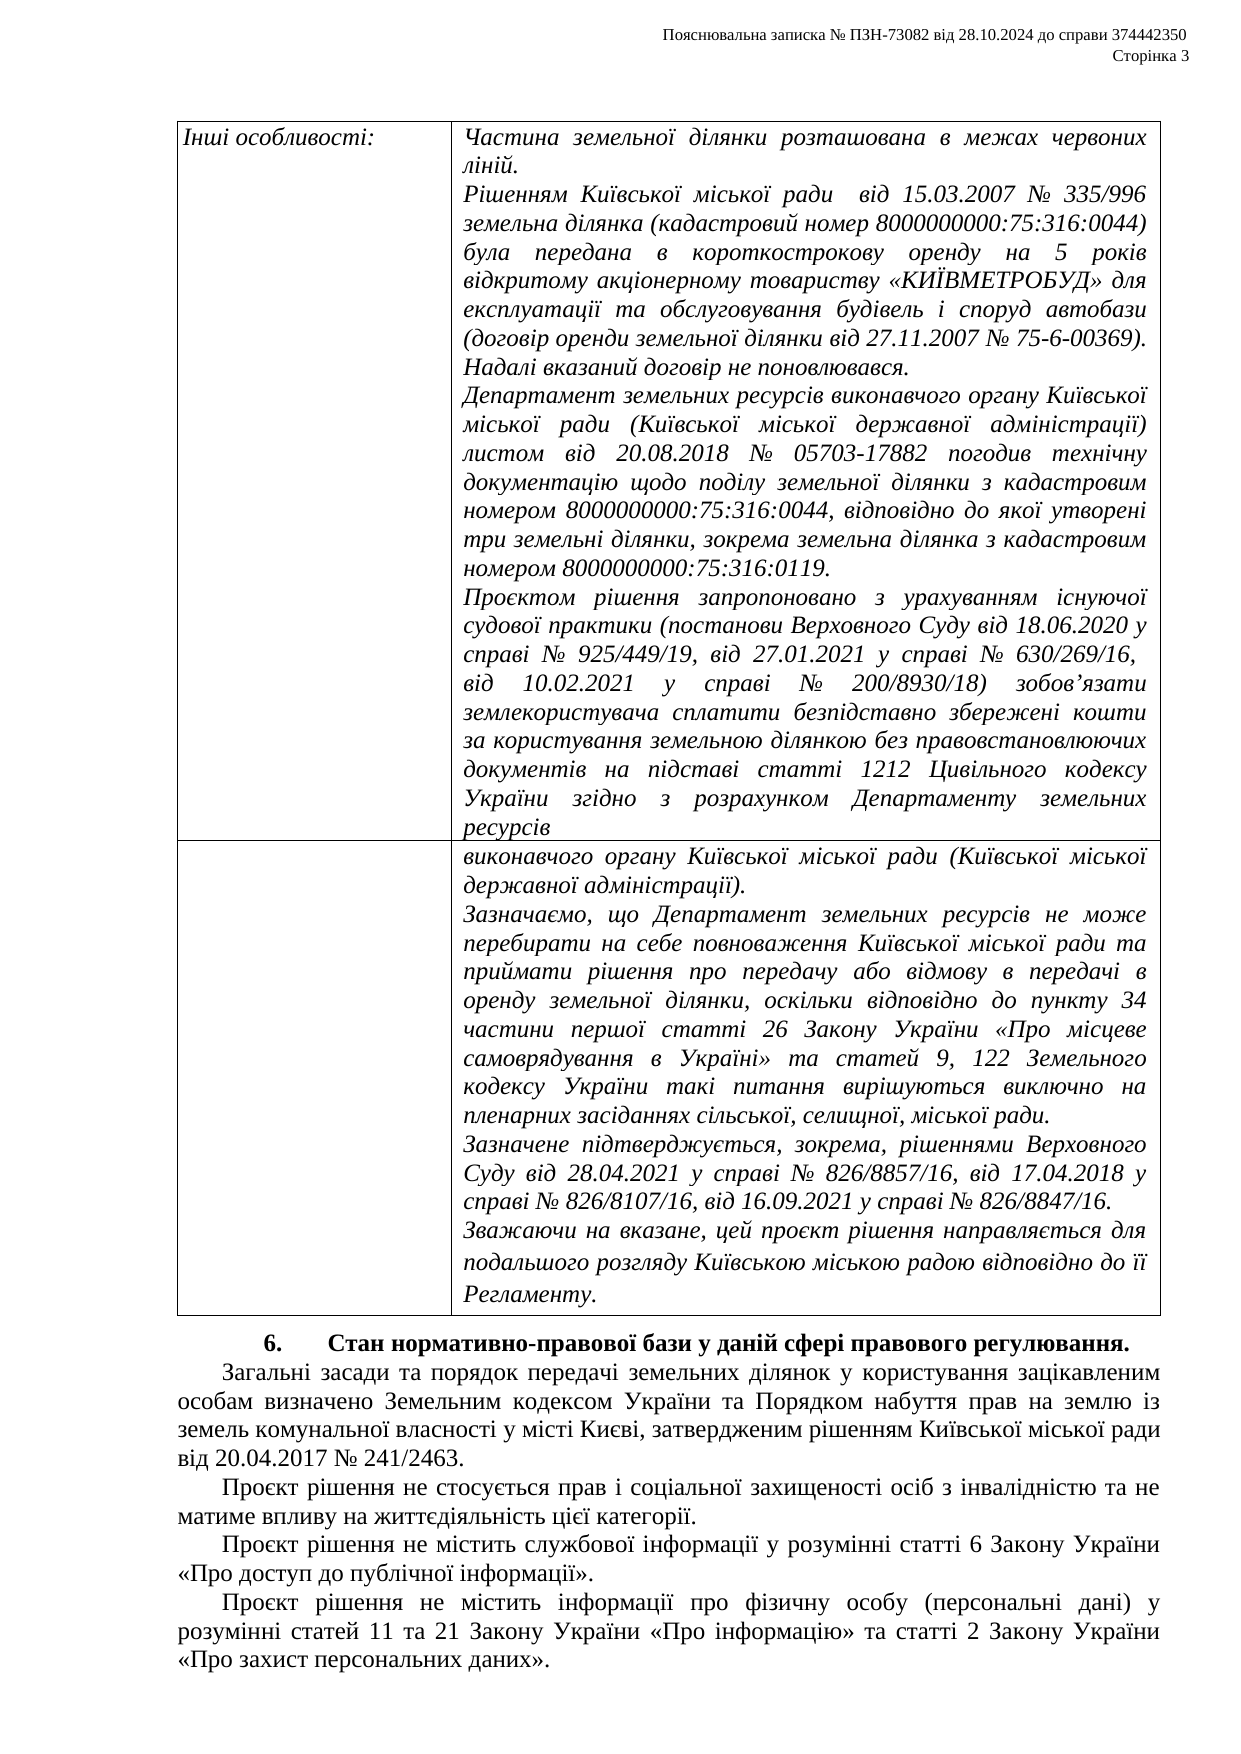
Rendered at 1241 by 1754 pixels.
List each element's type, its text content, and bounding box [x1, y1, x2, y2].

text Проєкт рішення не містить службової інформації у розумінні статті 6 Закону України «Про доступ до публічної інформації». [177, 1529, 1161, 1587]
text Проєкт рішення не стосується прав і соціальної захищеності осіб з інвалідністю та не матиме впливу на життєдіяльність цієї категорії. [177, 1472, 1161, 1529]
table_cell [178, 841, 451, 1315]
text Загальні засади та порядок передачі земельних ділянок у користування зацікавленим особам визначено Земельним кодексом України та Порядком набуття прав на землю із земель комунальної власності у місті Києві, затвердженим рішенням Київської міської ради від 20.04.2017 № 241/2463. [177, 1357, 1161, 1472]
table_cell виконавчого органу Київської міської ради (Київської міської державної адміністрації). Зазначаємо, що Департамент земельних ресурсів не може перебирати на себе повноваження Київської міської ради та приймати рішення про передачу або відмову в передачі в оренду земельної ділянки, оскільки відповідно до пункту 34 частини першої статті 26 Закону України «Про місцеве самоврядування в Україні» та статей 9, 122 Земельного кодексу України такі питання вирішуються виключно на пленарних засіданнях сільської, селищної, міської ради. Зазначене підтверджується, зокрема, рішеннями Верховного Суду від 28.04.2021 у справі № 826/8857/16, від 17.04.2018 у справі № 826/8107/16, від 16.09.2021 у справі № 826/8847/16. Зважаючи на вказане, цей проєкт рішення направляється для подальшого розгляду Київською міською радою відповідно до її Регламенту. [452, 841, 1160, 1315]
table_cell Частина земельної ділянки розташована в межах червоних ліній. Рішенням Київської міської ради від 15.03.2007 № 335/996 земельна ділянка (кадастровий номер 8000000000:75:316:0044) була передана в короткострокову оренду на 5 років відкритому акціонерному товариству «КИЇВМЕТРОБУД» для експлуатації та обслуговування будівель і споруд автобази (договір оренди земельної ділянки від 27.11.2007 № 75-6-00369). Надалі вказаний договір не поновлювався. Департамент земельних ресурсів виконавчого органу Київської міської ради (Київської міської державної адміністрації) листом від 20.08.2018 № 05703-17882 погодив технічну документацію щодо поділу земельної ділянки з кадастровим номером 8000000000:75:316:0044, відповідно до якої утворені три земельні ділянки, зокрема земельна ділянка з кадастровим номером 8000000000:75:316:0119. Проєктом рішення запропоновано з урахуванням існуючої судової практики (постанови Верховного Cуду від 18.06.2020 у справі № 925/449/19, від 27.01.2021 у справі № 630/269/16, від 10.02.2021 у справі № 200/8930/18) зобов’язати землекористувача сплатити безпідставно збережені кошти за користування земельною ділянкою без правовстановлюючих документів на підставі статті 1212 Цивільного кодексу України згідно з розрахунком Департаменту земельних ресурсів [519, 122, 1160, 840]
list Стан нормативно-правової бази у даній сфері правового регулювання. [222, 1328, 1161, 1357]
text Проєкт рішення не містить інформації про фізичну особу (персональні дані) у розумінні статей 11 та 21 Закону України «Про інформацію» та статті 2 Закону України «Про захист персональних даних». [177, 1587, 1161, 1673]
table_cell Інші особливості: [178, 122, 451, 840]
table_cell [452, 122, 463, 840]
